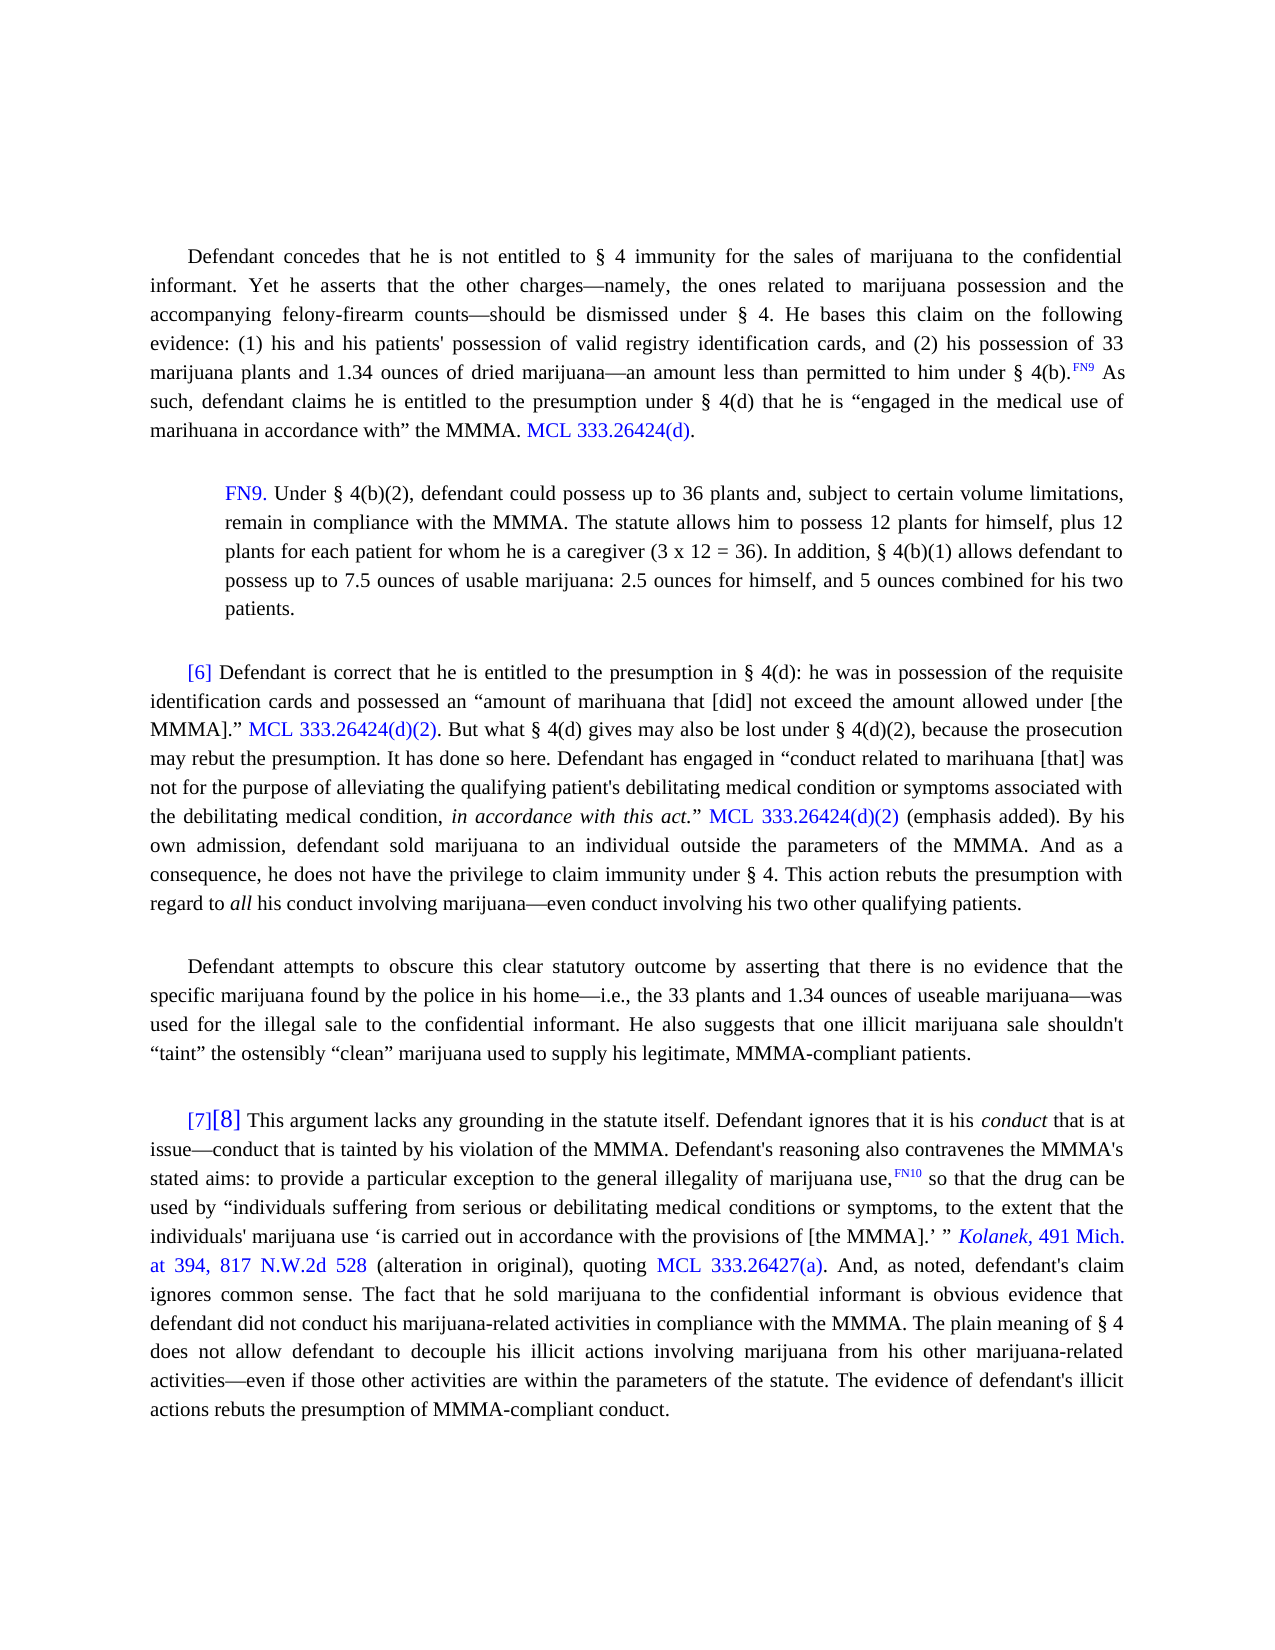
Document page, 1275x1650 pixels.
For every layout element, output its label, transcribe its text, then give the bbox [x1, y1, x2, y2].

text Defendant concedes that he is not entitled to § 4 immunity for the sales of marijuana to the confidential informant. Yet he asserts that the other charges—namely, the ones related to marijuana possession and the accompanying felony-firearm counts—should be dismissed under § 4. He bases this claim on the following evidence: (1) his and his patients' possession of valid registry identification cards, and (2) his possession of 33 marijuana plants and 1.34 ounces of dried marijuana—an amount less than permitted to him under § 4(b).FN9 As such, defendant claims he is entitled to the presumption under § 4(d) that he is “engaged in the medical use of marihuana in accordance with” the MMMA. MCL 333.26424(d). [150, 244, 1125, 442]
text Defendant attempts to obscure this clear statutory outcome by asserting that there is no evidence that the specific marijuana found by the police in his home—i.e., the 33 plants and 1.34 ounces of useable marijuana—was used for the illegal sale to the confidential informant. He also suggests that one illicit marijuana sale shouldn't “taint” the ostensibly “clean” marijuana used to supply his legitimate, MMMA-compliant patients. [150, 954, 1125, 1064]
text [6] Defendant is correct that he is entitled to the presumption in § 4(d): he was in possession of the requisite identification cards and possessed an “amount of marihuana that [did] not exceed the amount allowed under [the MMMA].” MCL 333.26424(d)(2). But what § 4(d) gives may also be lost under § 4(d)(2), because the prosecution may rebut the presumption. It has done so here. Defendant has engaged in “conduct related to marihuana [that] was not for the purpose of alleviating the qualifying patient's debilitating medical condition or symptoms associated with the debilitating medical condition, in accordance with this act.” MCL 333.26424(d)(2) (emphasis added). By his own admission, defendant sold marijuana to an individual outside the parameters of the MMMA. And as a consequence, he does not have the privilege to claim immunity under § 4. This action rebuts the presumption with regard to all his conduct involving marijuana—even conduct involving his two other qualifying patients. [150, 660, 1125, 914]
text [7][8] This argument lacks any grounding in the statute itself. Defendant ignores that it is his conduct that is at issue—conduct that is tainted by his violation of the MMMA. Defendant's reasoning also contravenes the MMMA's stated aims: to provide a particular exception to the general illegality of marijuana use,FN10 so that the drug can be used by “individuals suffering from serious or debilitating medical conditions or symptoms, to the extent that the individuals' marijuana use ‘is carried out in accordance with the provisions of [the MMMA].’ ” Kolanek, 491 Mich. at 394, 817 N.W.2d 528 (alteration in original), quoting MCL 333.26427(a). And, as noted, defendant's claim ignores common sense. The fact that he sold marijuana to the confidential informant is obvious evidence that defendant did not conduct his marijuana-related activities in compliance with the MMMA. The plain meaning of § 4 does not allow defendant to decouple his illicit actions involving marijuana from his other marijuana-related activities—even if those other activities are within the parameters of the statute. The evidence of defendant's illicit actions rebuts the presumption of MMMA-compliant conduct. [150, 1104, 1125, 1421]
text FN9. Under § 4(b)(2), defendant could possess up to 36 plants and, subject to certain volume limitations, remain in compliance with the MMMA. The statute allows him to possess 12 plants for himself, plus 12 plants for each patient for whom he is a caregiver (3 x 12 = 36). In addition, § 4(b)(1) allows defendant to possess up to 7.5 ounces of usable marijuana: 2.5 ounces for himself, and 5 ounces combined for his two patients. [225, 481, 1125, 620]
